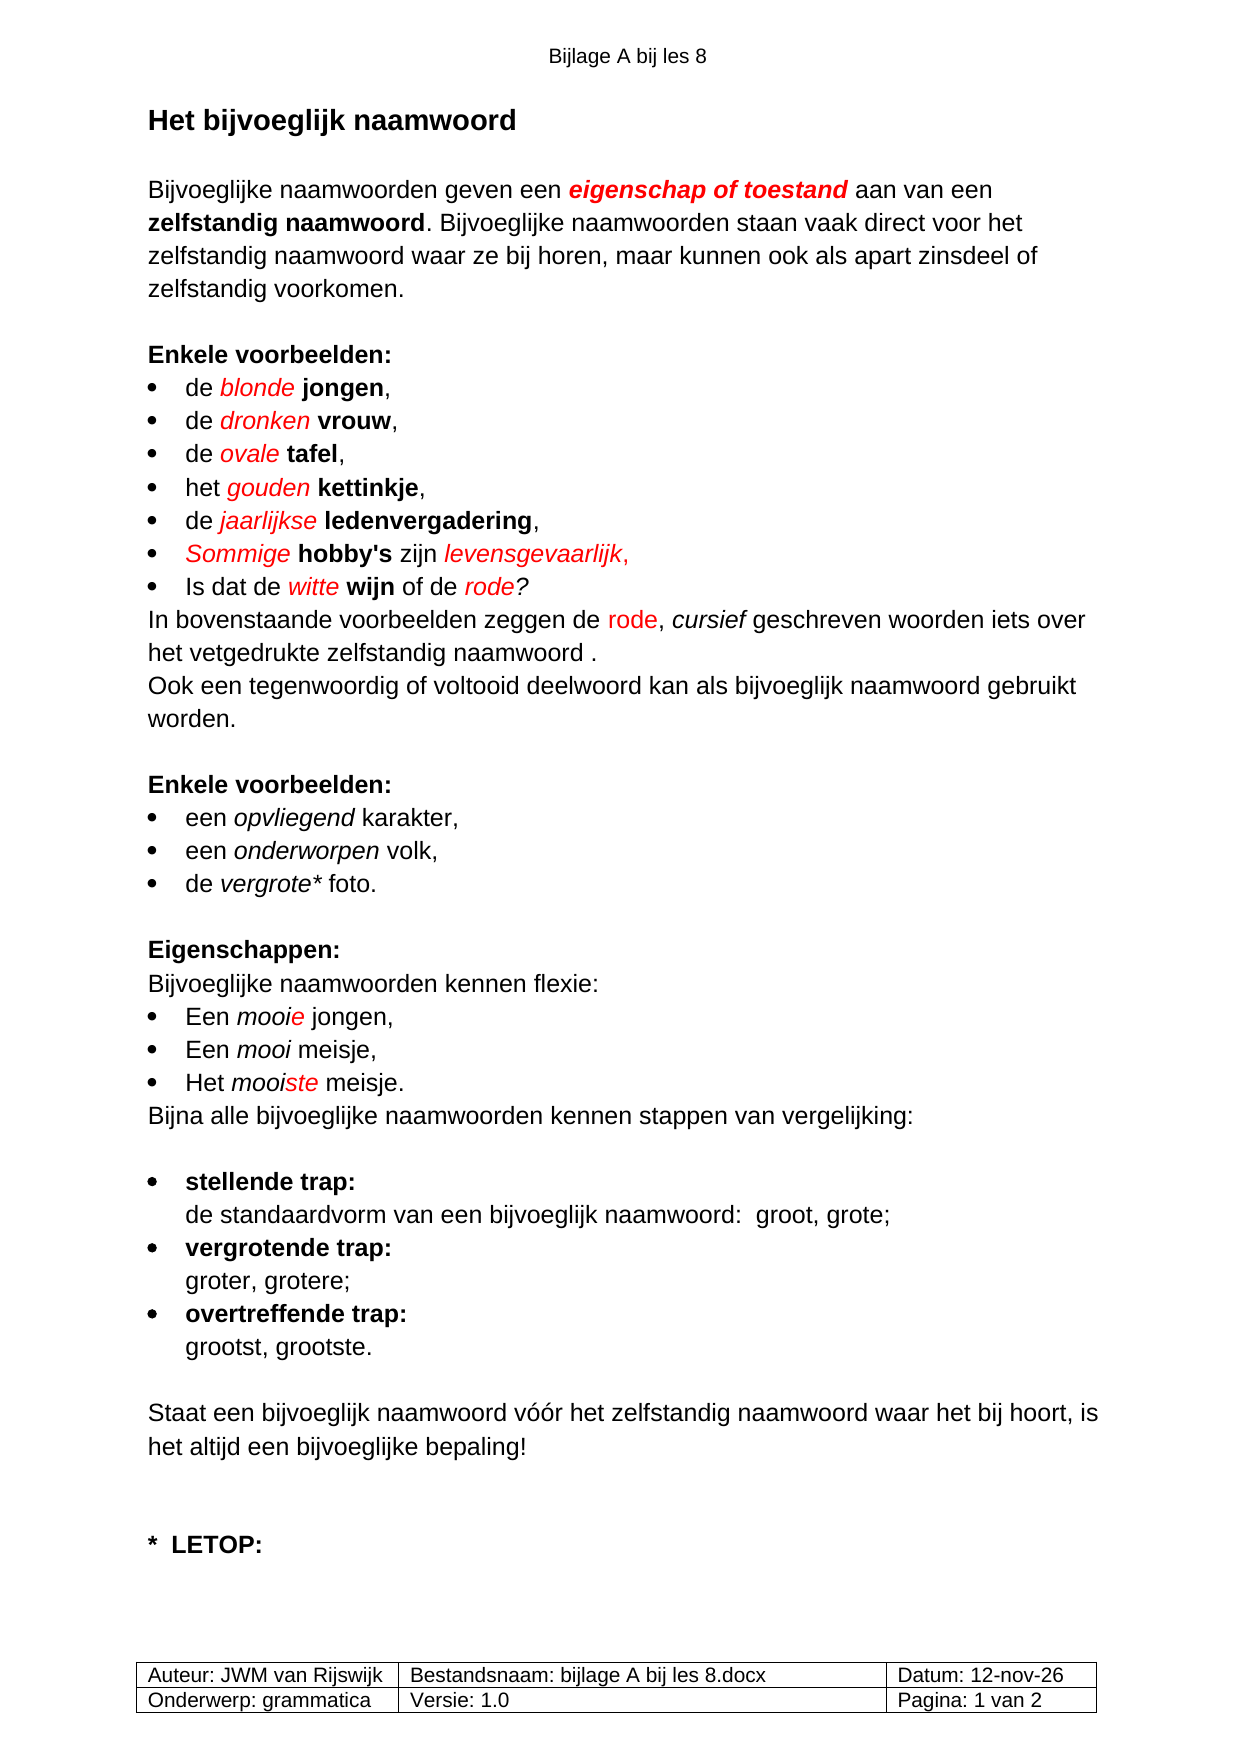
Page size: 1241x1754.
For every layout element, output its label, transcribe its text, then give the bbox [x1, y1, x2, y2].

list grootst, grootste. [185, 1332, 1107, 1361]
list een opvliegend karakter, [148, 803, 1107, 832]
list een onderworpen volk, [148, 836, 1107, 865]
list Een mooie jongen, [148, 1002, 1107, 1030]
text Enkele voorbeelden: [148, 340, 1107, 369]
list overtreffende trap: [148, 1299, 1107, 1328]
text Bijna alle bijvoeglijke naamwoorden kennen stappen van vergelijking: [148, 1101, 1107, 1130]
list de dronken vrouw, [148, 406, 1107, 435]
list Is dat de witte wijn of de rode? [148, 572, 1107, 601]
list Het mooiste meisje. [148, 1068, 1107, 1097]
list het gouden kettinkje, [148, 472, 1107, 501]
list de jaarlijkse ledenvergadering, [148, 506, 1107, 534]
list Sommige hobby's zijn levensgevaarlijk, [148, 539, 1107, 568]
text Staat een bijvoeglijk naamwoord vóór het zelfstandig naamwoord waar het bij hoort, is het altijd een bijvoeglijke bepaling! [148, 1398, 1107, 1460]
text Het bijvoeglijk naamwoord [148, 103, 1107, 137]
text Bijvoeglijke naamwoorden kennen flexie: [148, 968, 1107, 997]
text * LETOP: [148, 1531, 1107, 1559]
list Een mooi meisje, [148, 1035, 1107, 1063]
list de blonde jongen, [148, 373, 1107, 402]
list vergrotende trap: [148, 1233, 1107, 1262]
list de standaardvorm van een bijvoeglijk naamwoord: groot, grote; [185, 1200, 1107, 1229]
text In bovenstaande voorbeelden zeggen de rode, cursief geschreven woorden iets over het vetgedrukte zelfstandig naamwoord . [148, 605, 1107, 667]
list de vergrote* foto. [148, 869, 1107, 898]
list stellende trap: [148, 1167, 1107, 1196]
list de ovale tafel, [148, 439, 1107, 468]
text Ook een tegenwoordig of voltooid deelwoord kan als bijvoeglijk naamwoord gebruikt worden. [148, 671, 1107, 733]
list groter, grotere; [185, 1266, 1107, 1295]
text Eigenschappen: [148, 936, 1107, 964]
text Bijvoeglijke naamwoorden geven een eigenschap of toestand aan van een zelfstandig naamwoord. Bijvoeglijke naamwoorden staan vaak direct voor het zelfstandig naamwoord waar ze bij horen, maar kunnen ook als apart zinsdeel of zelfstandig voorkomen. [148, 175, 1107, 303]
text Enkele voorbeelden: [148, 770, 1107, 799]
